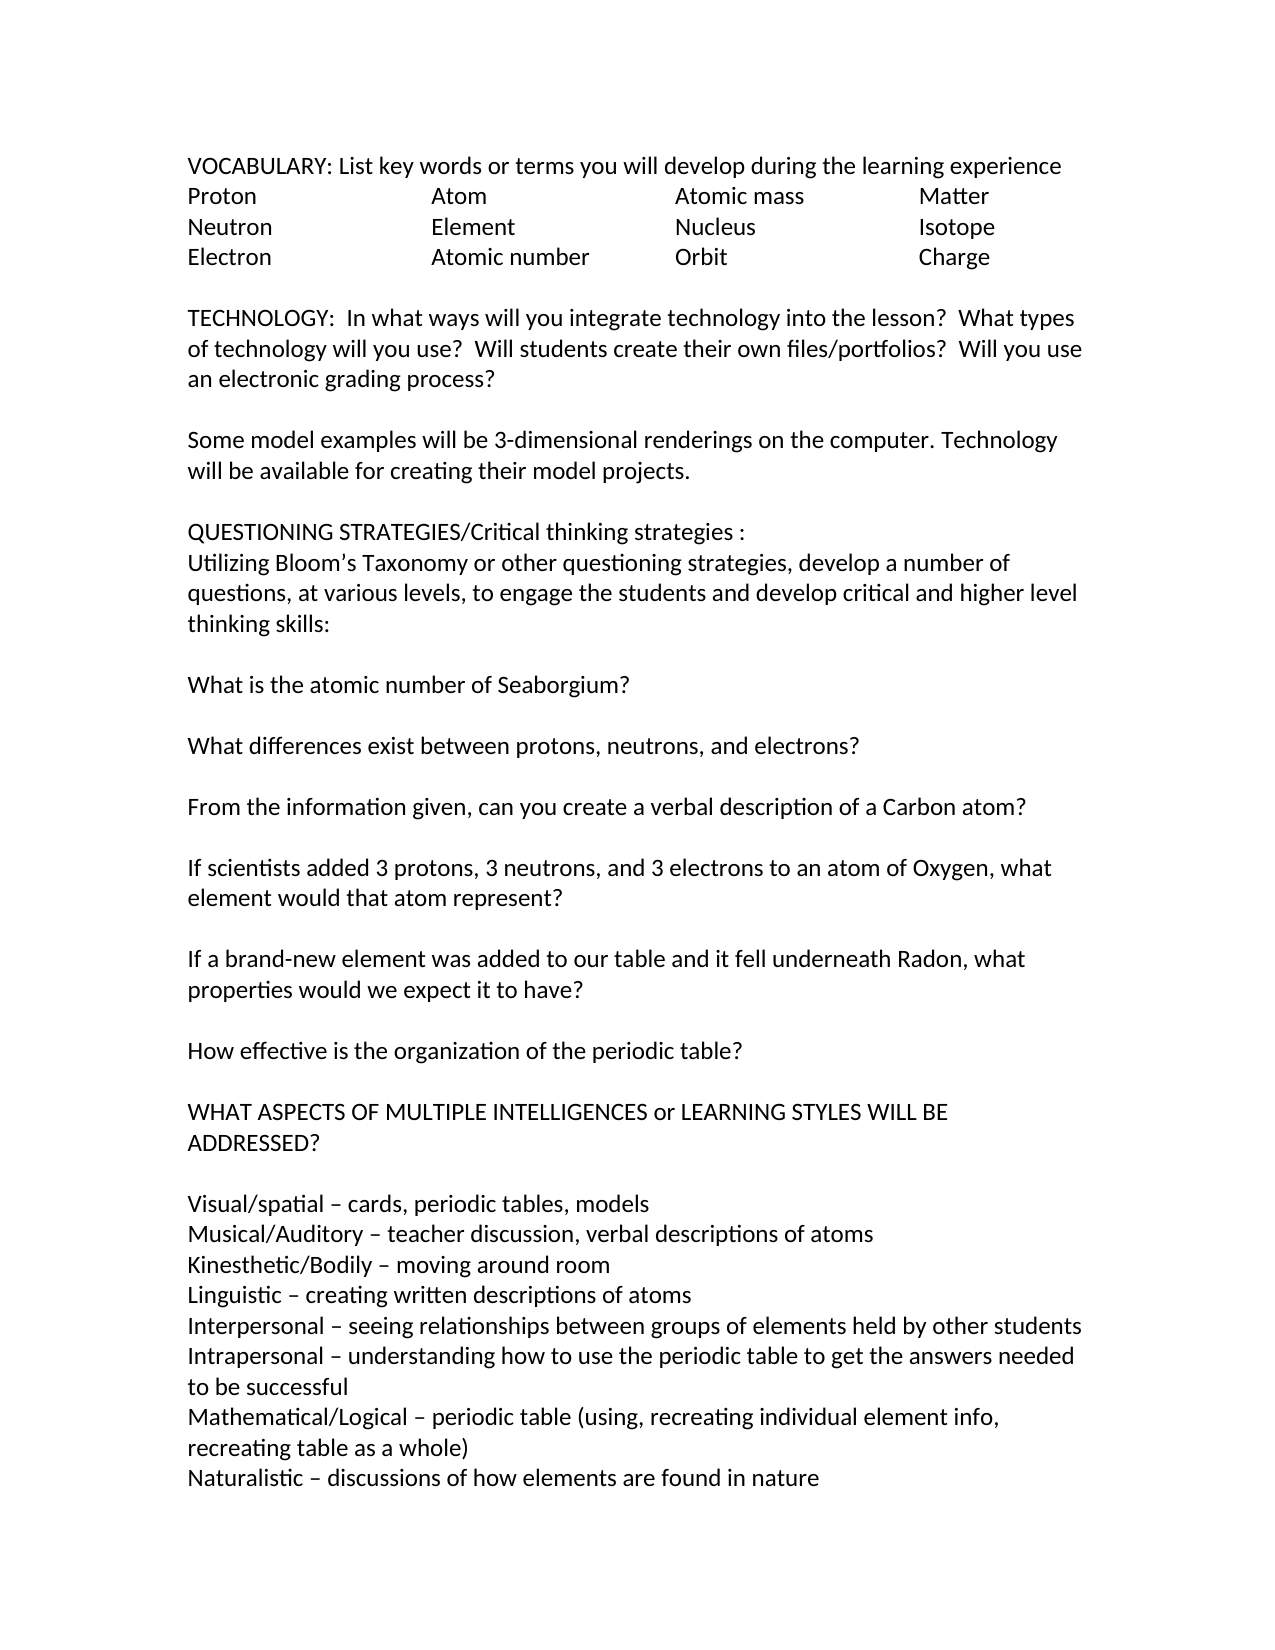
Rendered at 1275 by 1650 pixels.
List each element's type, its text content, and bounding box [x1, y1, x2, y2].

text WHAT ASPECTS OF MULTIPLE INTELLIGENCES or LEARNING STYLES WILL BE ADDRESSED? [187, 1096, 1087, 1157]
text Atomic mass [675, 181, 844, 211]
text What is the atomic number of Seaborgium? [187, 669, 1087, 699]
text Musical/Auditory – teacher discussion, verbal descriptions of atoms [187, 1218, 1087, 1249]
text Charge [919, 242, 1087, 272]
text Some model examples will be 3-dimensional renderings on the computer. Technology will be available for creating their model projects. [187, 425, 1087, 486]
text Linguistic – creating written descriptions of atoms [187, 1279, 1087, 1310]
text Interpersonal – seeing relationships between groups of elements held by other students [187, 1310, 1087, 1340]
text What differences exist between protons, neutrons, and electrons? [187, 730, 1087, 760]
text How effective is the organization of the periodic table? [187, 1035, 1087, 1066]
text TECHNOLOGY: In what ways will you integrate technology into the lesson? What types of technology will you use? Will students create their own files/portfolios? Will you use an electronic grading process? [187, 303, 1087, 394]
text Atomic number [431, 242, 600, 272]
text Utilizing Bloom’s Taxonomy or other questioning strategies, develop a number of questions, at various levels, to engage the students and develop critical and higher level thinking skills: [187, 547, 1087, 638]
text Kinesthetic/Bodily – moving around room [187, 1249, 1087, 1279]
text Naturalistic – discussions of how elements are found in nature [187, 1462, 1087, 1493]
text Proton [187, 181, 356, 211]
text Electron [187, 242, 356, 272]
text QUESTIONING STRATEGIES/Critical thinking strategies : [187, 516, 1087, 547]
text If a brand-new element was added to our table and it fell underneath Radon, what properties would we expect it to have? [187, 943, 1087, 1004]
text Atom [431, 181, 600, 211]
text Element [431, 211, 600, 242]
text Isotope [919, 211, 1087, 242]
text VOCABULARY: List key words or terms you will develop during the learning experience [187, 150, 1087, 181]
text Neutron [187, 211, 356, 242]
text Intrapersonal – understanding how to use the periodic table to get the answers needed to be successful [187, 1340, 1087, 1401]
text If scientists added 3 protons, 3 neutrons, and 3 electrons to an atom of Oxygen, what element would that atom represent? [187, 852, 1087, 913]
text Nucleus [675, 211, 844, 242]
text Matter [919, 181, 1087, 211]
text From the information given, can you create a verbal description of a Carbon atom? [187, 791, 1087, 821]
text Mathematical/Logical – periodic table (using, recreating individual element info, recreating table as a whole) [187, 1401, 1087, 1462]
text Visual/spatial – cards, periodic tables, models [187, 1188, 1087, 1218]
text Orbit [675, 242, 844, 272]
